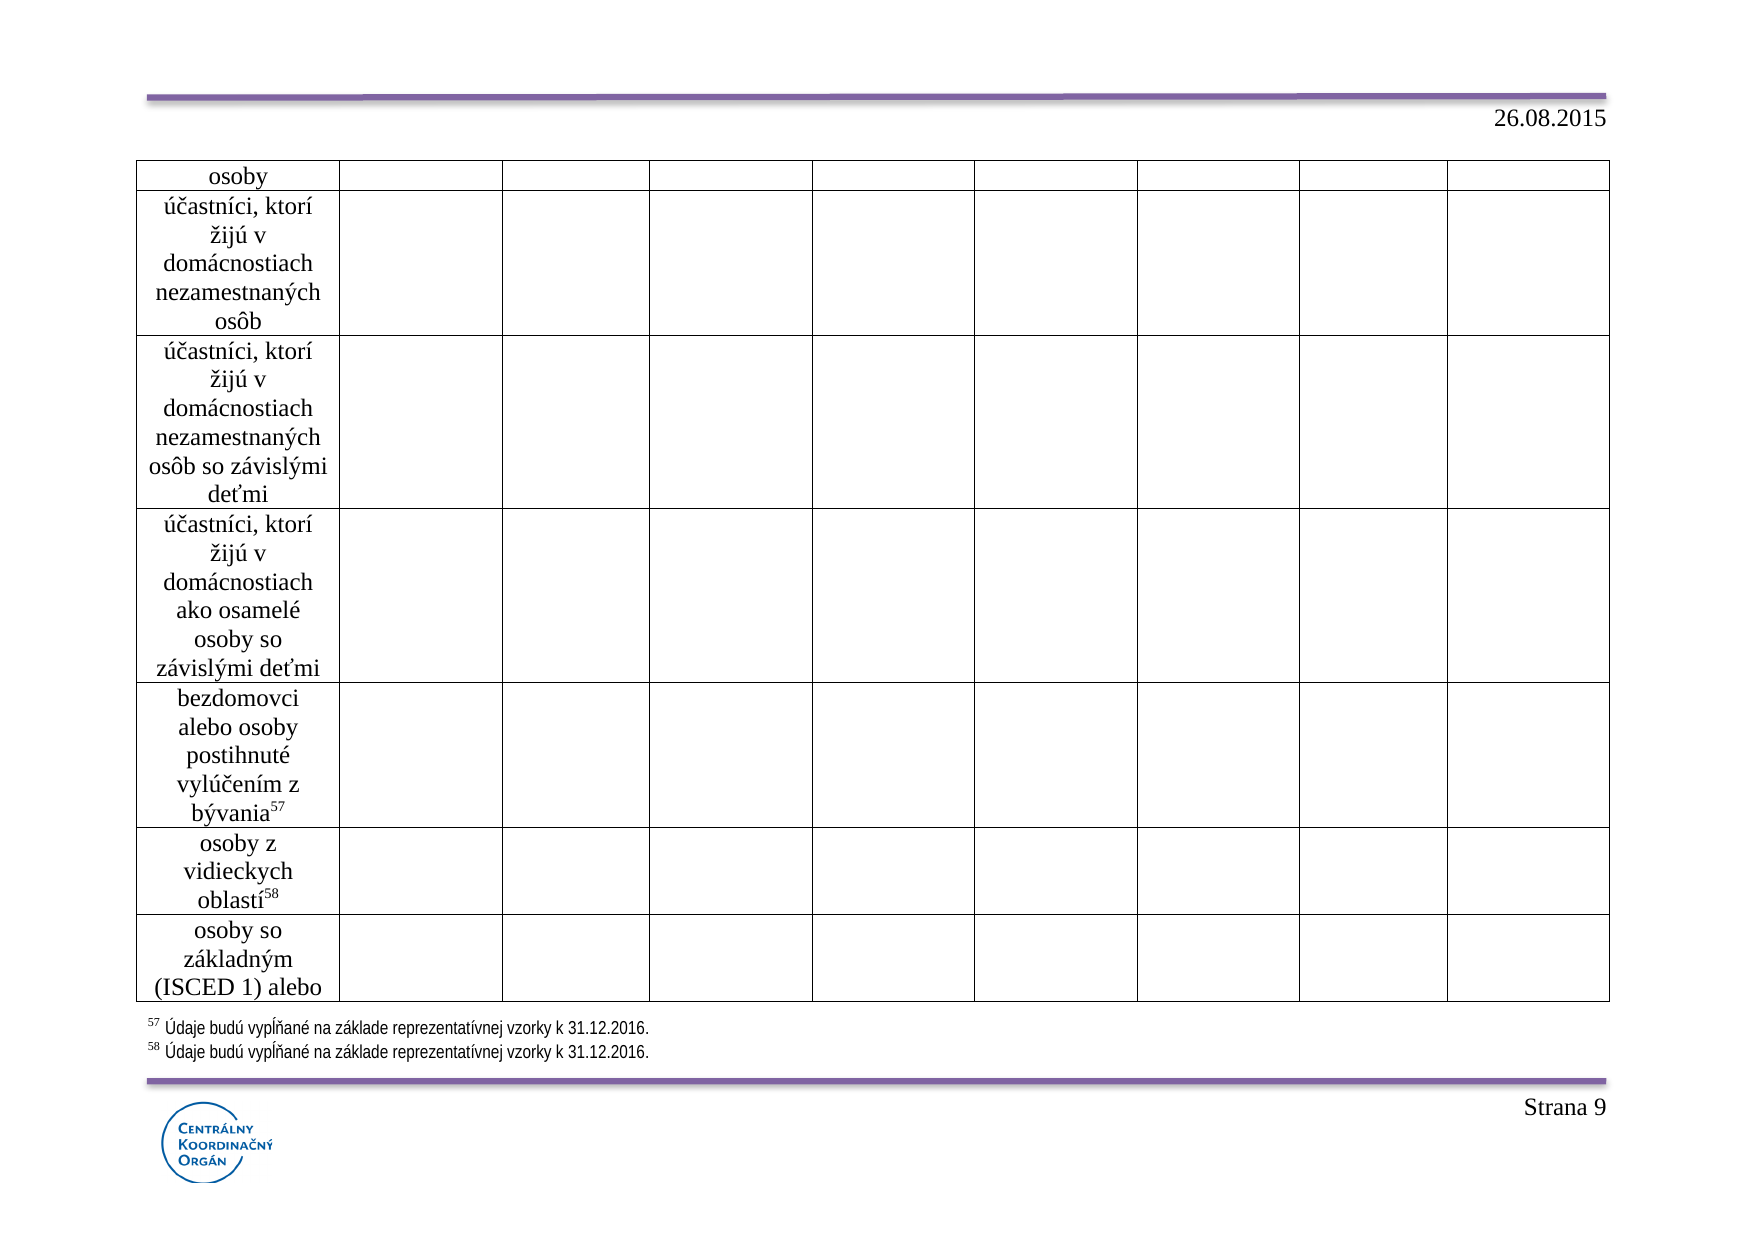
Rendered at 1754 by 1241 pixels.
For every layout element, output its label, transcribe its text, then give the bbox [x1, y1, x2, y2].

table_cell účastníci, ktorí žijú v domácnostiach ako osamelé osoby so závislými deťmi [137, 509, 339, 682]
table_cell [1138, 828, 1299, 914]
table_cell [503, 336, 649, 508]
table_cell [340, 915, 502, 1001]
table_cell [650, 915, 812, 1001]
table_cell [1300, 509, 1447, 682]
table_cell [975, 191, 1137, 335]
table_cell [975, 915, 1137, 1001]
picture [159, 1101, 272, 1182]
table_cell [1138, 683, 1299, 827]
table_cell [503, 509, 649, 682]
table_cell [813, 509, 974, 682]
table_cell [503, 683, 649, 827]
table_cell [1138, 161, 1299, 190]
table_cell účastníci, ktorí žijú v domácnostiach nezamestnaných osôb so závislými deťmi [137, 336, 339, 508]
table_cell [1300, 191, 1447, 335]
table_cell účastníci, ktorí žijú v domácnostiach nezamestnaných osôb [137, 191, 339, 335]
table_cell [1448, 915, 1609, 1001]
table_cell [975, 828, 1137, 914]
table_cell [1448, 336, 1609, 508]
table_cell [975, 336, 1137, 508]
table_cell [650, 509, 812, 682]
table_cell [1138, 509, 1299, 682]
table_cell [1300, 336, 1447, 508]
table_cell [340, 191, 502, 335]
table_cell [1300, 161, 1447, 190]
table_cell [650, 683, 812, 827]
table_cell osoby so základným (ISCED 1) alebo nižším sekundárnym (ISCED 2) vzdelaním [137, 915, 339, 1001]
table_cell [340, 683, 502, 827]
table_cell [813, 915, 974, 1001]
table_cell [1448, 191, 1609, 335]
table_cell [1448, 161, 1609, 190]
table_cell [650, 828, 812, 914]
table_cell [1138, 191, 1299, 335]
table_cell [813, 828, 974, 914]
table_cell [340, 828, 502, 914]
table_cell bezdomovci alebo osoby postihnuté vylúčením z bývania [137, 683, 339, 827]
table_cell [340, 336, 502, 508]
table_cell [1300, 828, 1447, 914]
table_cell [1138, 915, 1299, 1001]
table_cell [503, 828, 649, 914]
table_cell [1300, 683, 1447, 827]
table_cell [975, 683, 1137, 827]
table_cell [1300, 915, 1447, 1001]
table_cell [813, 191, 974, 335]
table_cell [650, 336, 812, 508]
table_cell [1448, 828, 1609, 914]
table_cell osoby z vidieckych oblastí [137, 828, 339, 914]
table_cell [1138, 336, 1299, 508]
table_cell [650, 161, 812, 190]
table_cell [813, 683, 974, 827]
table_cell [975, 161, 1137, 190]
table_cell [503, 915, 649, 1001]
table_cell [503, 161, 649, 190]
table_cell [813, 161, 974, 190]
table_cell [503, 191, 649, 335]
table_cell [650, 191, 812, 335]
table_cell Iné znevýhodnené osoby [137, 161, 339, 190]
table_cell [813, 336, 974, 508]
table_cell [1448, 509, 1609, 682]
table_cell [340, 509, 502, 682]
table_cell [340, 161, 502, 190]
table_cell [975, 509, 1137, 682]
table_cell [1448, 683, 1609, 827]
